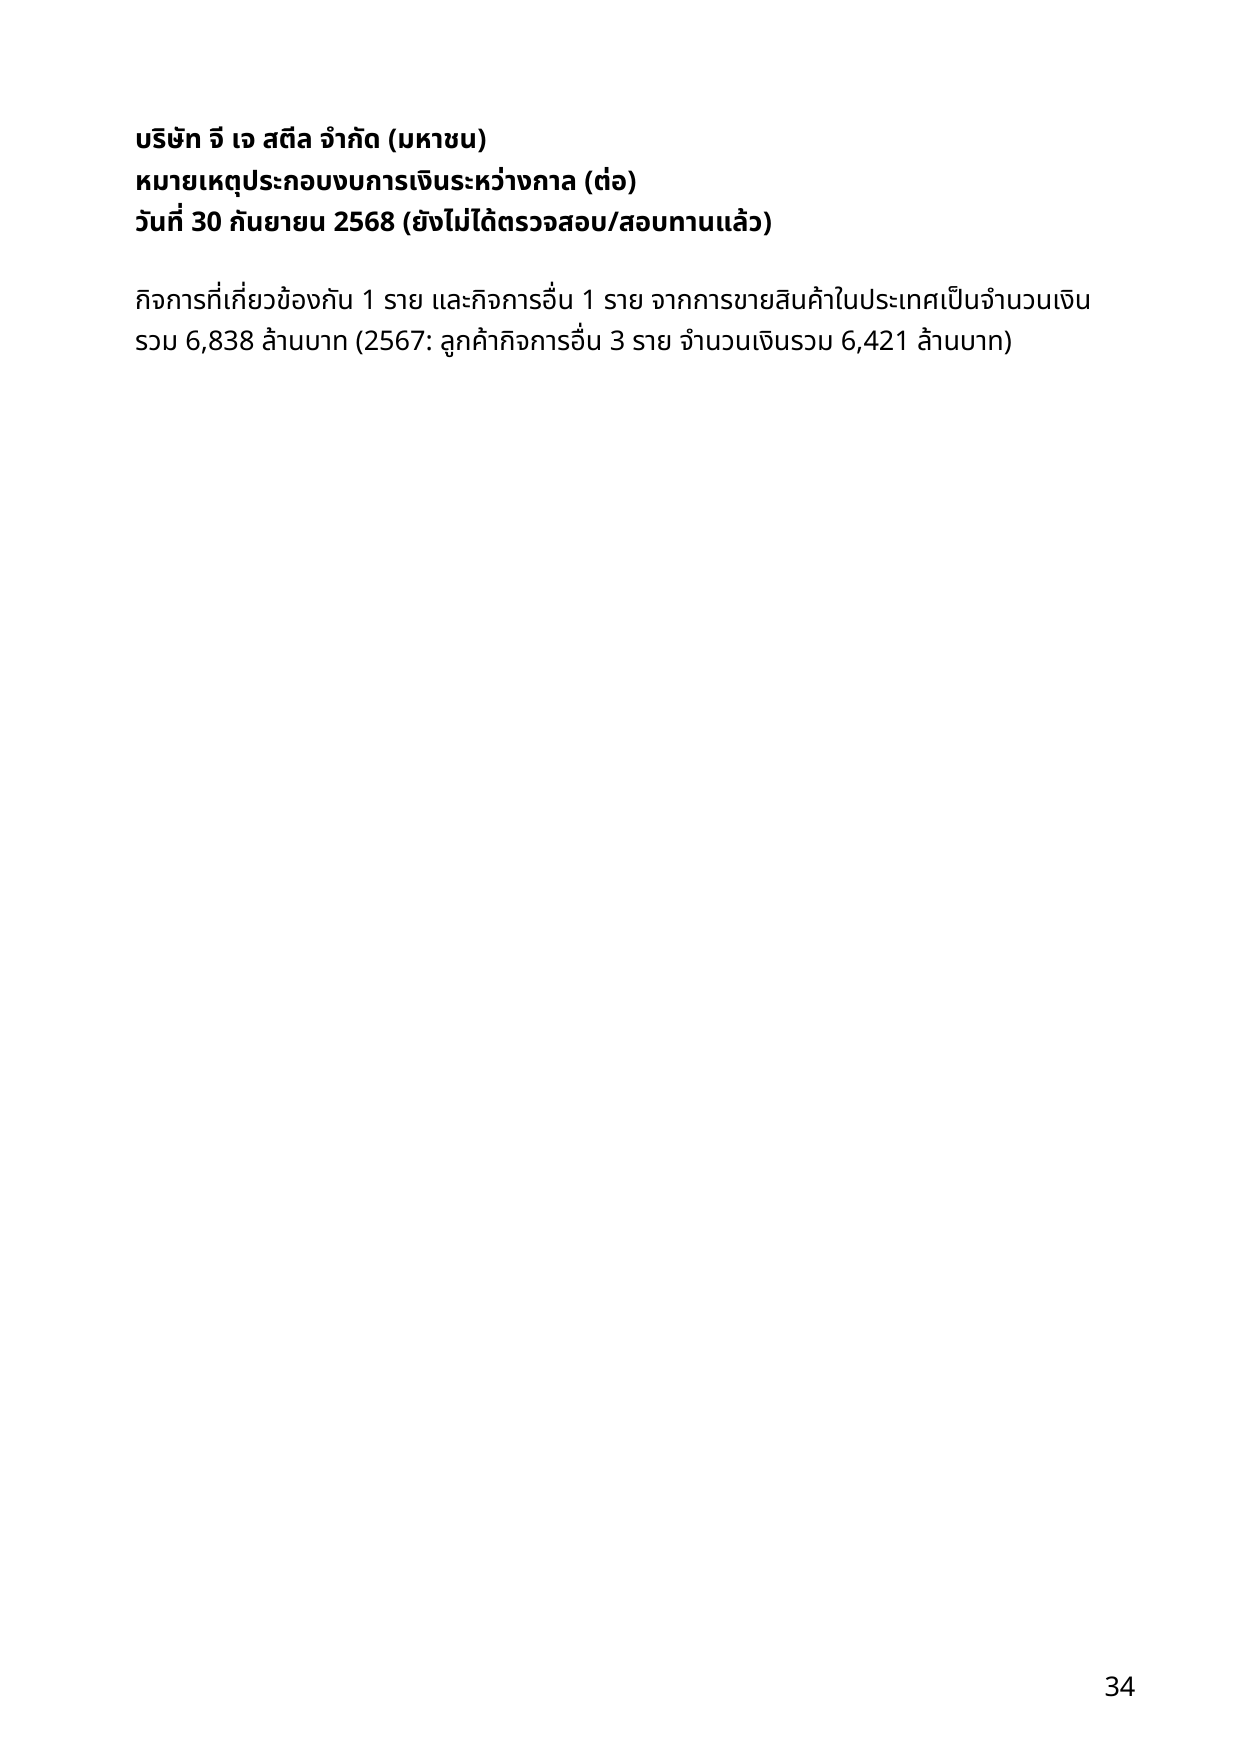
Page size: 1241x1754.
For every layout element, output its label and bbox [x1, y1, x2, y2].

text [135, 280, 1134, 363]
